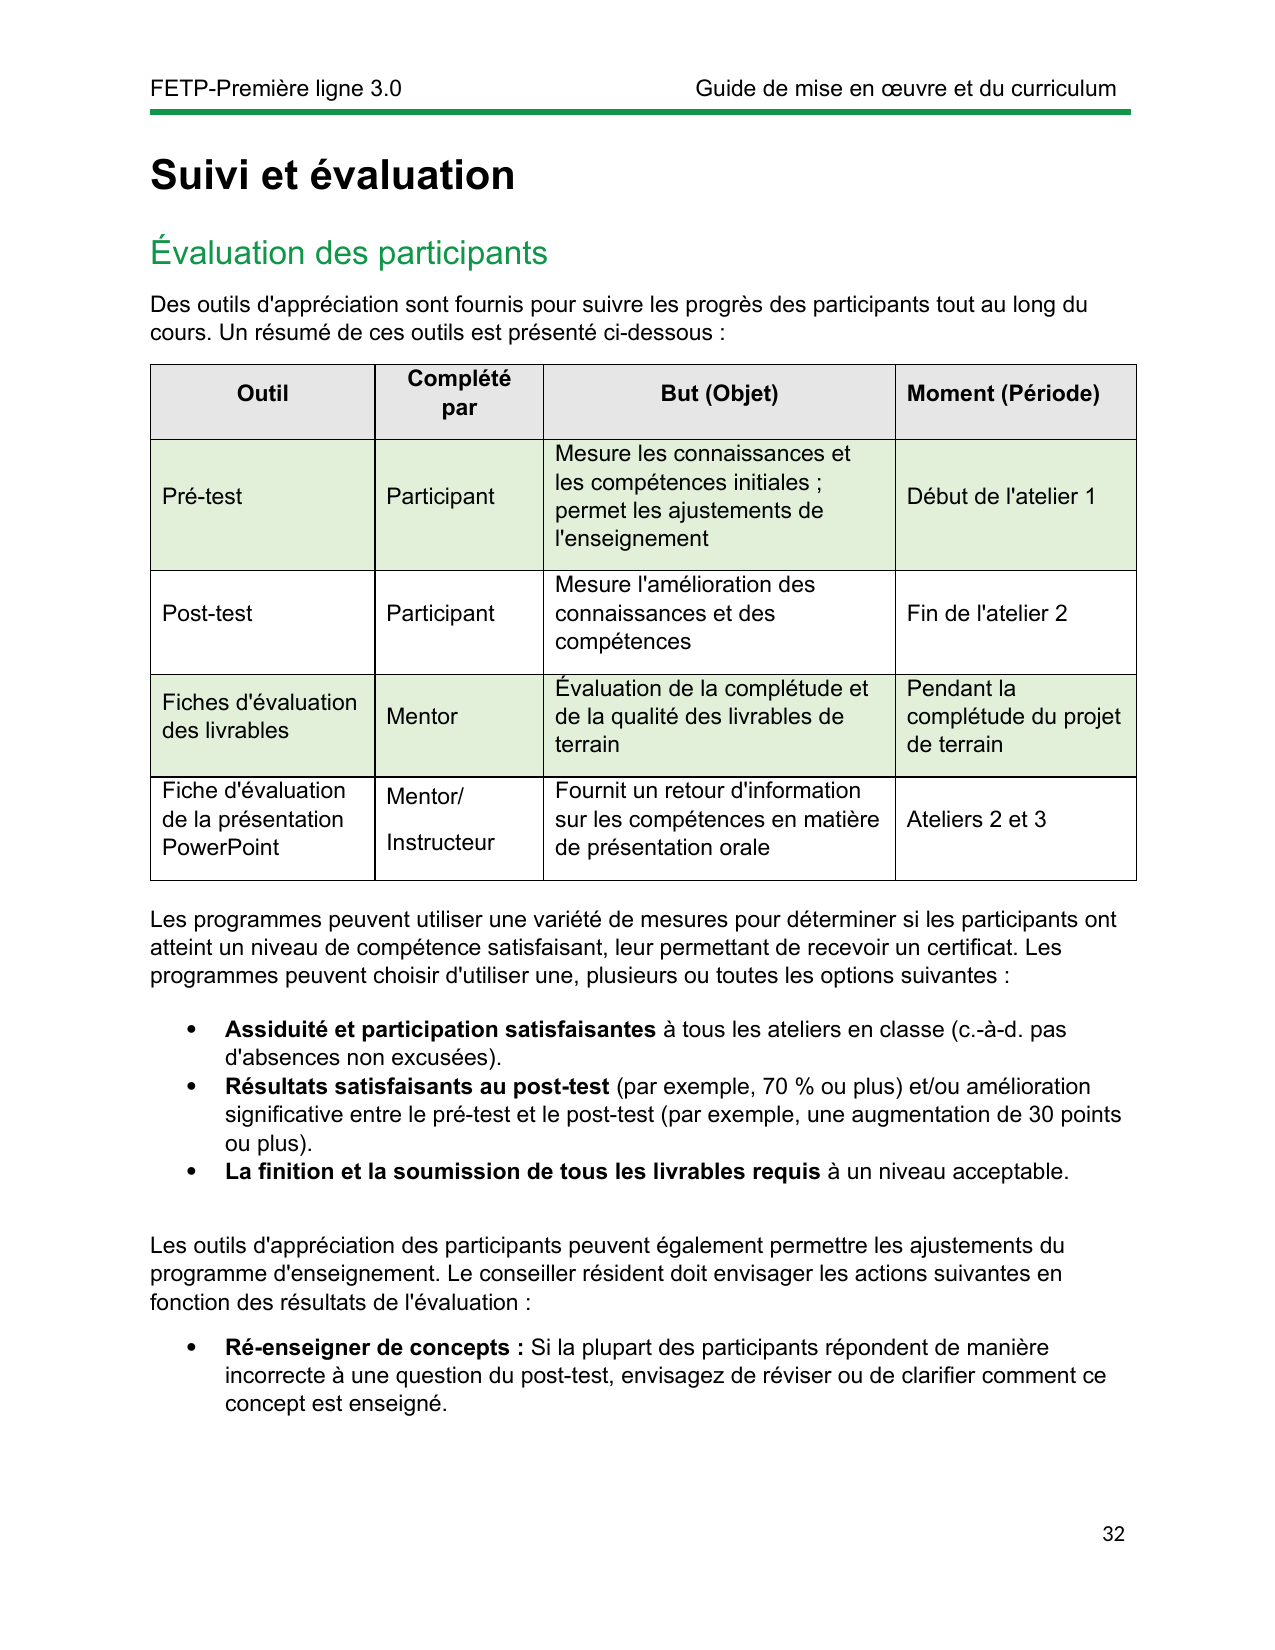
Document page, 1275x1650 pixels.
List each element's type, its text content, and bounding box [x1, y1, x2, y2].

table_cell Pendant la complétude du projet de terrain [896, 675, 1136, 776]
table_cell Fournit un retour d'information sur les compétences en matière de présentation orale [544, 778, 895, 879]
table_cell Évaluation de la complétude et de la qualité des livrables de terrain [544, 675, 895, 776]
table_header Moment (Période) [896, 365, 1136, 439]
table_cell Fiche d'évaluation de la présentation PowerPoint [151, 778, 374, 879]
text Évaluation des participants [150, 202, 1125, 271]
text Les programmes peuvent utiliser une variété de mesures pour déterminer si les participants ont atteint un niveau de compétence satisfaisant, leur permettant de recevoir un certificat. Les programmes peuvent choisir d'utiliser une, plusieurs ou toutes les options suivantes : [150, 906, 1125, 989]
text Des outils d'appréciation sont fournis pour suivre les progrès des participants tout au long du cours. Un résumé de ces outils est présenté ci-dessous : [150, 291, 1125, 346]
list La finition et la soumission de tous les livrables requis à un niveau acceptable. [187, 1158, 1125, 1184]
table_cell Ateliers 2 et 3 [896, 778, 1136, 879]
table_header But (Objet) [544, 365, 895, 439]
table_cell Participant [376, 440, 543, 570]
table_cell Mesure l'amélioration des connaissances et des compétences [544, 571, 895, 673]
table_header Complété par [376, 365, 543, 439]
table_cell Mentor/ Instructeur [376, 778, 543, 879]
table_cell Post-test [151, 571, 374, 673]
table_cell Mesure les connaissances et les compétences initiales ; permet les ajustements de l'enseignement [544, 440, 895, 570]
subtitle Suivi et évaluation [150, 150, 1125, 198]
table_cell Début de l'atelier 1 [896, 440, 1136, 570]
table_cell Mentor [376, 675, 543, 776]
text Les outils d'appréciation des participants peuvent également permettre les ajustements du programme d'enseignement. Le conseiller résident doit envisager les actions suivantes en fonction des résultats de l'évaluation : [150, 1232, 1125, 1315]
table_cell Participant [376, 571, 543, 673]
table_cell Fiches d'évaluation des livrables [151, 675, 374, 776]
table_cell Pré-test [151, 440, 374, 570]
table_header Outil [151, 365, 374, 439]
list Assiduité et participation satisfaisantes à tous les ateliers en classe (c.-à-d. pas d'absences non excusées). [187, 1016, 1125, 1071]
list Résultats satisfaisants au post-test (par exemple, 70 % ou plus) et/ou amélioration significative entre le pré-test et le post-test (par exemple, une augmentation de 30 points ou plus). [187, 1073, 1125, 1156]
table_cell Fin de l'atelier 2 [896, 571, 1136, 673]
list Ré-enseigner de concepts : Si la plupart des participants répondent de manière incorrecte à une question du post-test, envisagez de réviser ou de clarifier comment ce concept est enseigné. [187, 1333, 1125, 1417]
